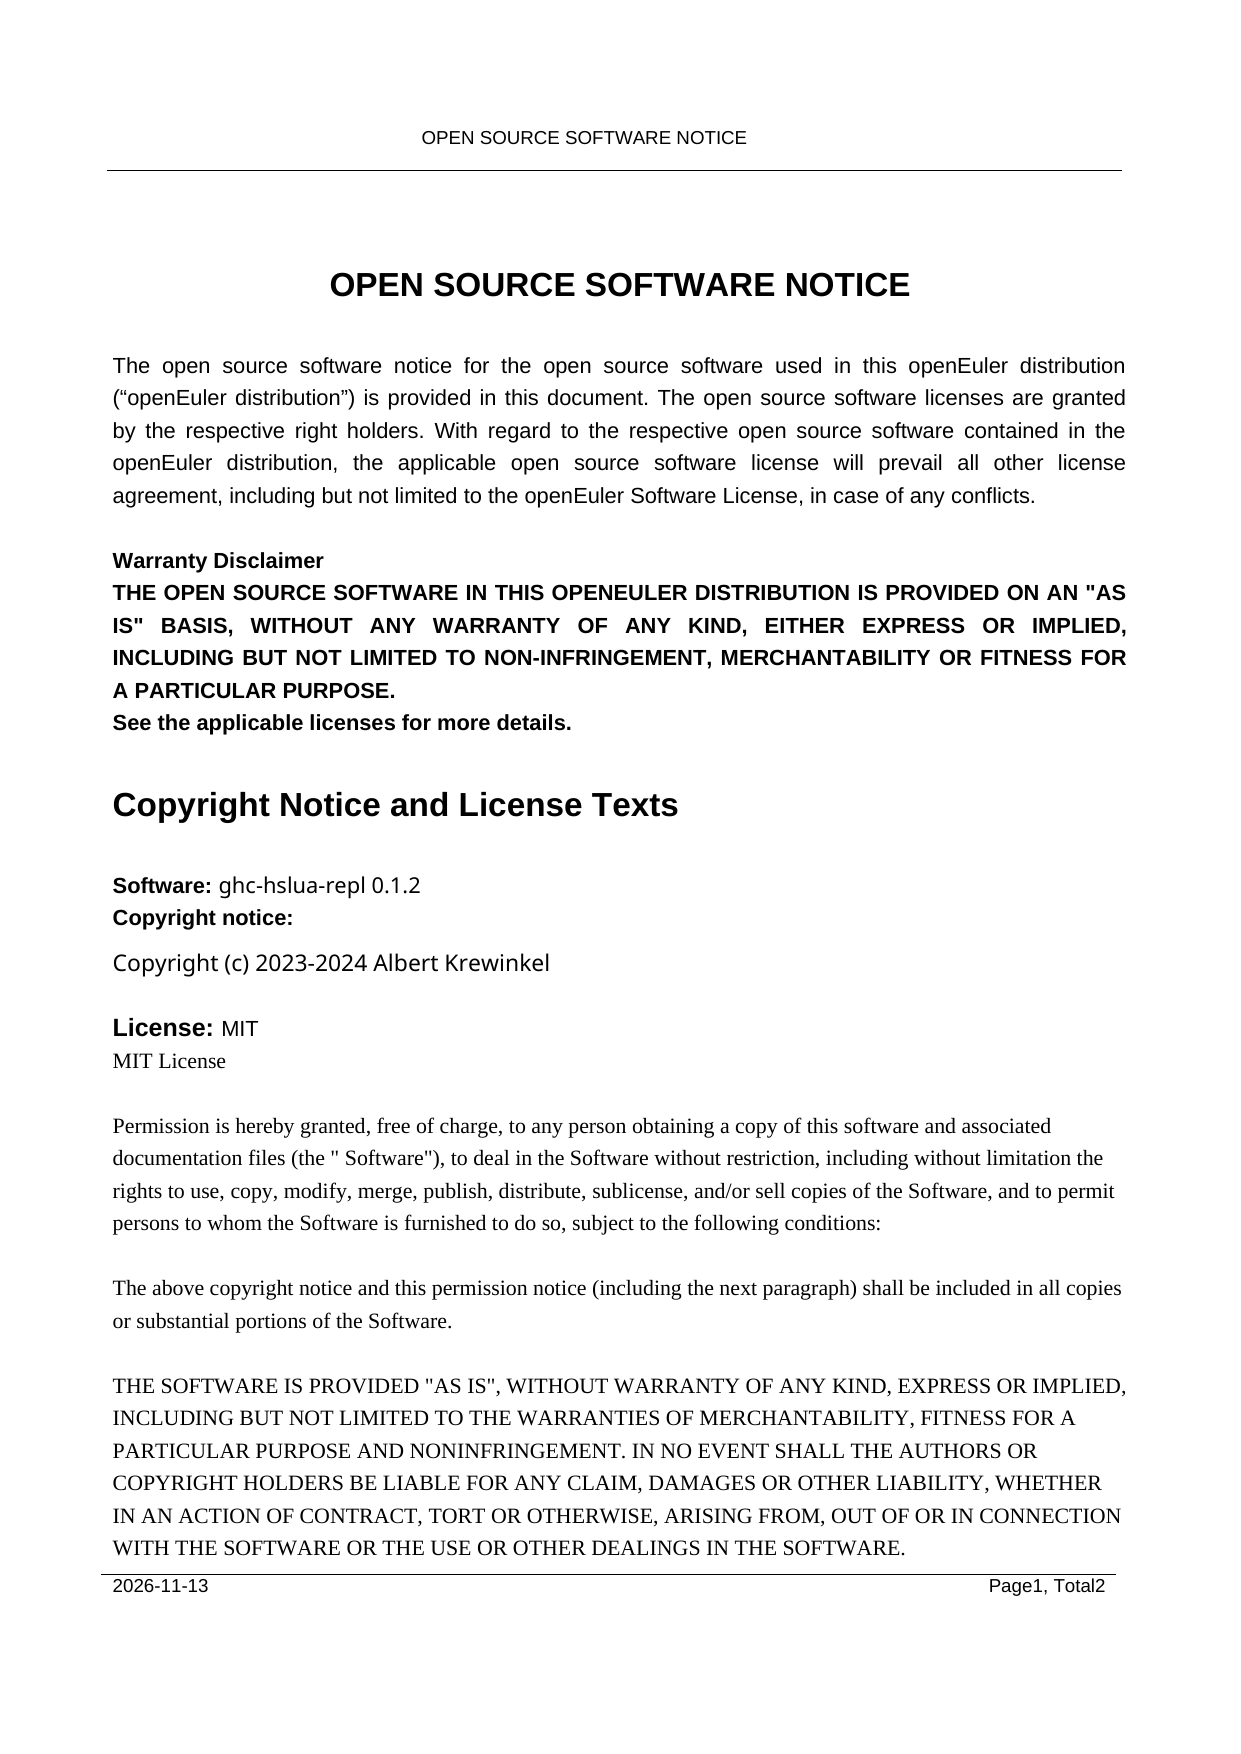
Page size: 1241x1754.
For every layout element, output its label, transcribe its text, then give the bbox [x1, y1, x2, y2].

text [112, 1044, 1128, 1564]
text Warranty Disclaimer [112, 544, 1128, 576]
text OPEN SOURCE SOFTWARE NOTICE [112, 251, 1128, 316]
text Copyright (c) 2023-2024 Albert Krewinkel [112, 947, 1128, 1012]
text The open source software notice for the open source software used in this openEuler distribution (“openEuler distribution”) is provided in this document. The open source software licenses are granted by the respective right holders. With regard to the respective open source software contained in the openEuler distribution, the applicable open source software license will prevail all other license agreement, including but not limited to the openEuler Software License, in case of any conflicts. [112, 349, 1128, 511]
text Copyright Notice and License Texts [112, 771, 1128, 836]
text Copyright notice: [112, 901, 1128, 934]
text THE OPEN SOURCE SOFTWARE IN THIS OPENEULER DISTRIBUTION IS PROVIDED ON AN "AS IS" BASIS, WITHOUT ANY WARRANTY OF ANY KIND, EITHER EXPRESS OR IMPLIED, INCLUDING BUT NOT LIMITED TO NON-INFRINGEMENT, MERCHANTABILITY OR FITNESS FOR A PARTICULAR PURPOSE. See the applicable licenses for more details. [112, 576, 1128, 739]
text License: MIT [112, 1012, 1128, 1044]
title Software: ghc-hslua-repl 0.1.2 [112, 869, 1128, 901]
